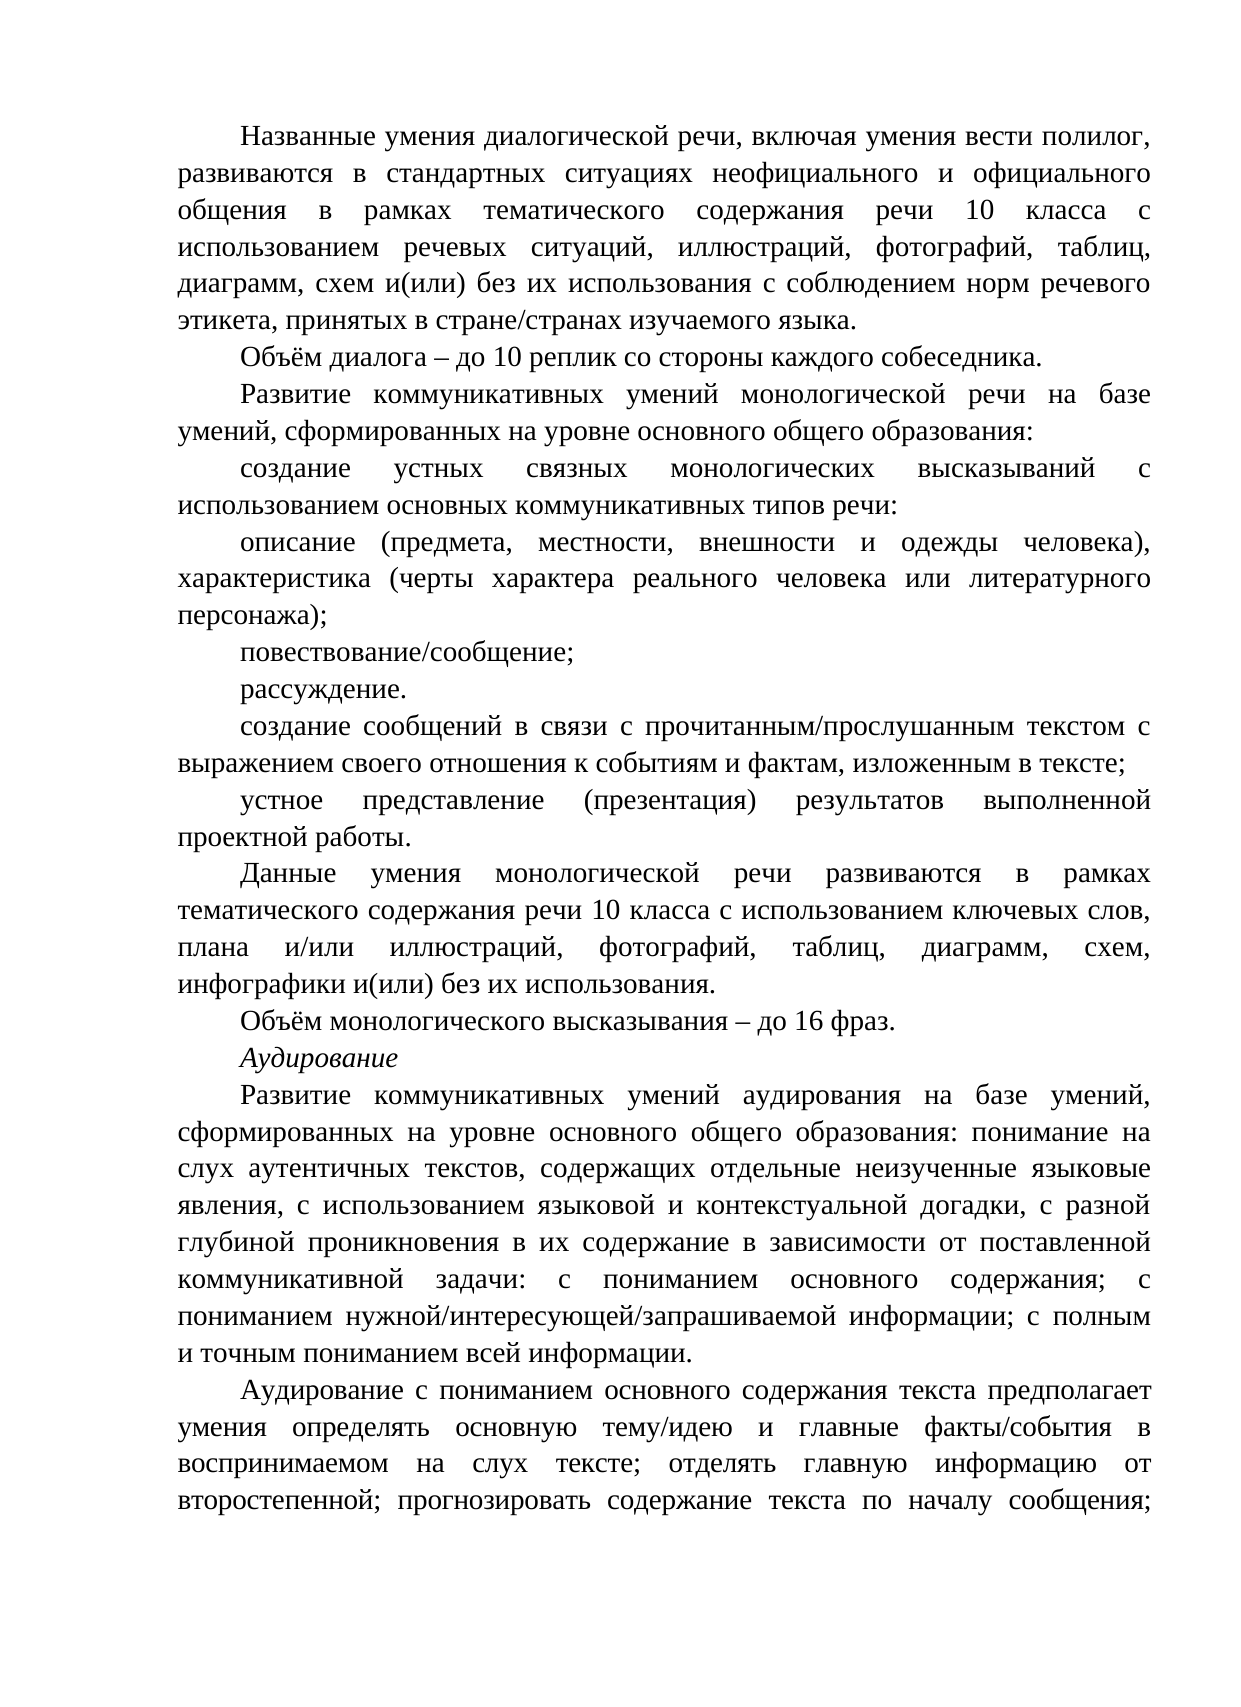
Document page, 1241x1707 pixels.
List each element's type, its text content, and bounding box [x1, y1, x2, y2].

text Объём монологического высказывания – до 16 фраз. [177, 1003, 1152, 1037]
text устное представление (презентация) результатов выполненной проектной работы. [177, 782, 1152, 852]
text рассуждение. [177, 671, 1152, 705]
text описание (предмета, местности, внешности и одежды человека), характеристика (черты характера реального человека или литературного персонажа); [177, 524, 1152, 631]
text повествование/сообщение; [177, 634, 1152, 668]
text Данные умения монологической речи развиваются в рамках тематического содержания речи 10 класса с использованием ключевых слов, плана и/или иллюстраций, фотографий, таблиц, диаграмм, схем, инфографики и(или) без их использования. [177, 856, 1152, 1000]
text Развитие коммуникативных умений монологической речи на базе умений, сформированных на уровне основного общего образования: [177, 376, 1152, 447]
text Аудирование [177, 1040, 1152, 1073]
text Развитие коммуникативных умений аудирования на базе умений, сформированных на уровне основного общего образования: понимание на слух аутентичных текстов, содержащих отдельные неизученные языковые явления, с использованием языковой и контекстуальной догадки, с разной глубиной проникновения в их содержание в зависимости от поставленной коммуникативной задачи: с пониманием основного содержания; с пониманием нужной/интересующей/запрашиваемой информации; с полным и точным пониманием всей информации. [177, 1077, 1152, 1368]
text создание устных связных монологических высказываний с использованием основных коммуникативных типов речи: [177, 450, 1152, 520]
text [177, 1372, 1152, 1516]
text Объём диалога – до 10 реплик со стороны каждого собеседника. [177, 339, 1152, 373]
text Названные умения диалогической речи, включая умения вести полилог, развиваются в стандартных ситуациях неофициального и официального общения в рамках тематического содержания речи 10 класса с использованием речевых ситуаций, иллюстраций, фотографий, таблиц, диаграмм, схем и(или) без их использования с соблюдением норм речевого этикета, принятых в стране/странах изучаемого языка. [177, 118, 1152, 336]
text создание сообщений в связи с прочитанным/прослушанным текстом с выражением своего отношения к событиям и фактам, изложенным в тексте; [177, 708, 1152, 778]
